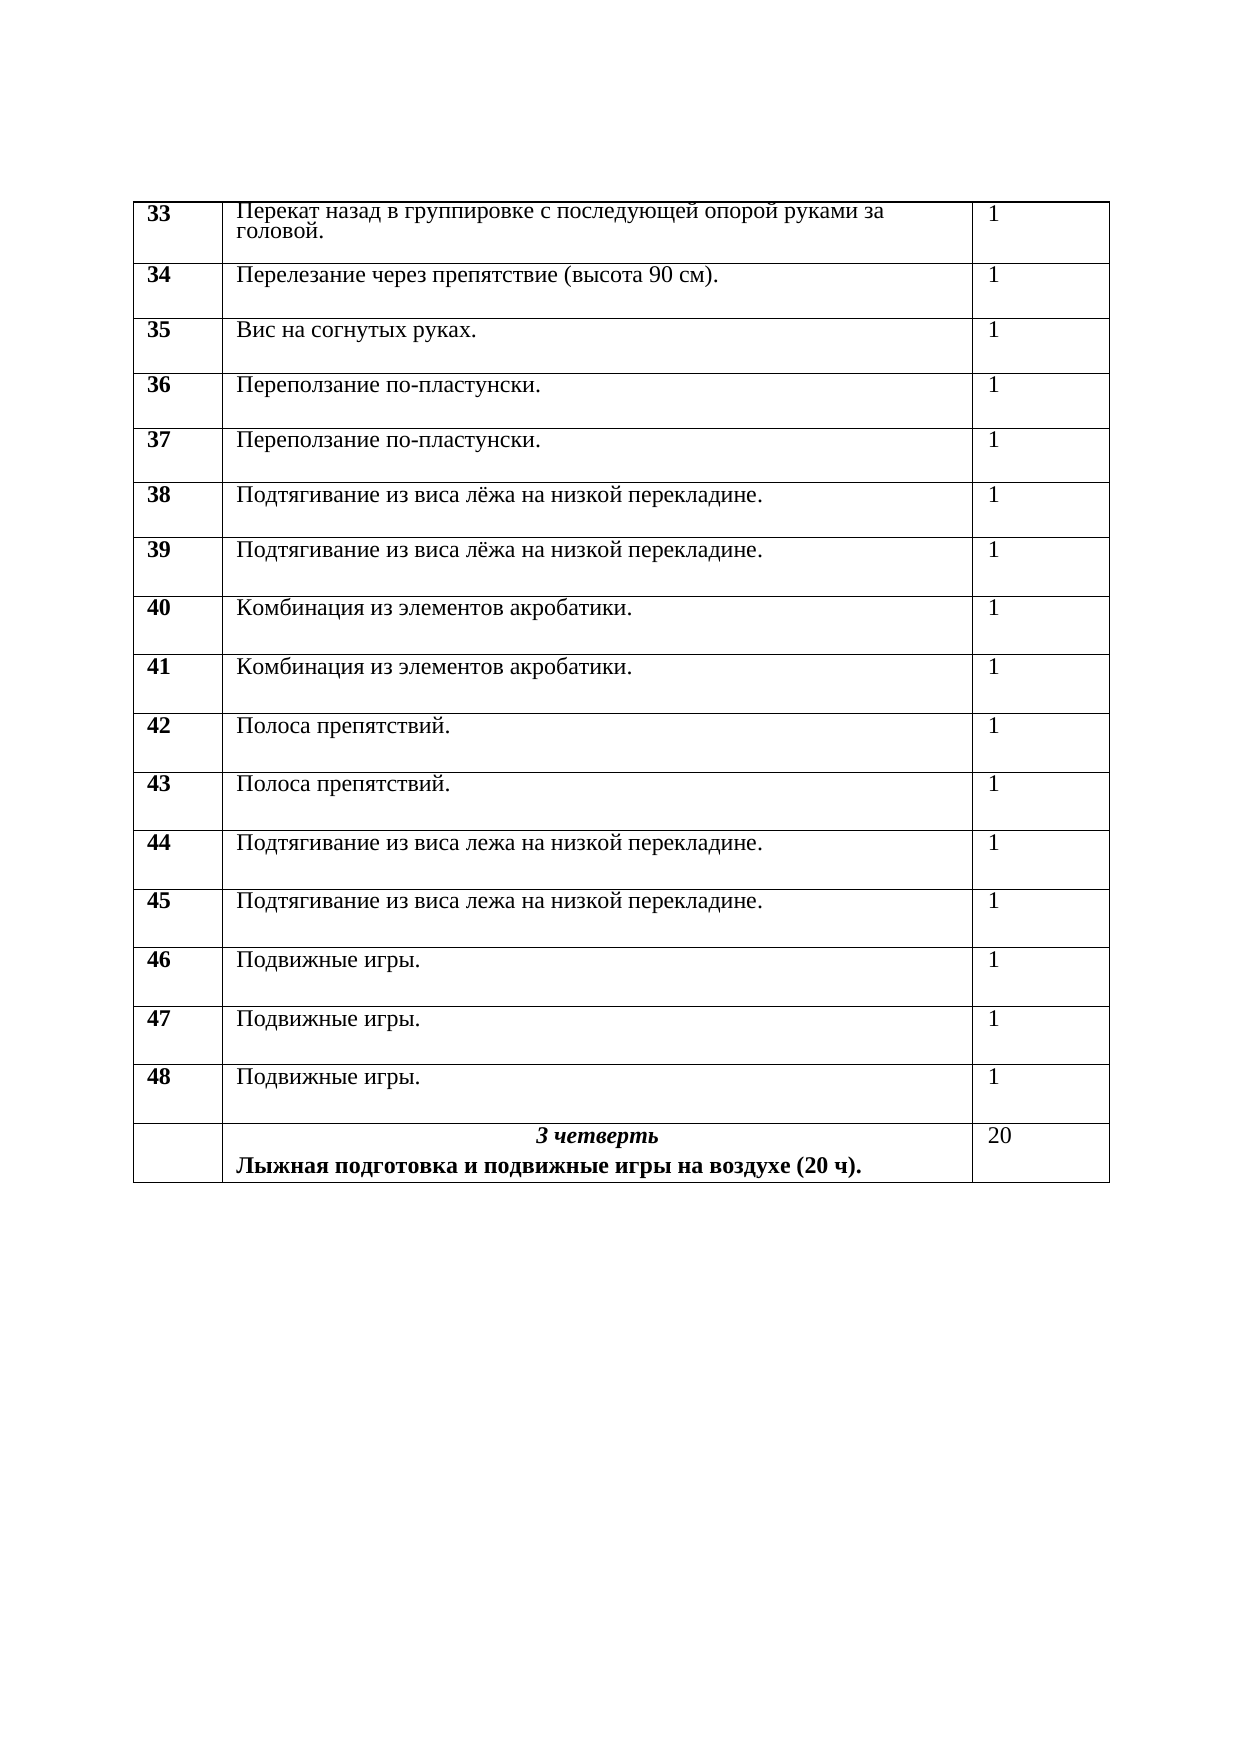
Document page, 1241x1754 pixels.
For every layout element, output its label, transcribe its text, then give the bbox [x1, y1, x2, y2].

table_cell 1 [973, 831, 1109, 889]
table_cell 3 четверть Лыжная подготовка и подвижные игры на воздухе (20 ч). [223, 1124, 972, 1182]
table_cell Подвижные игры. [223, 1007, 972, 1064]
table_cell Полоса препятствий. [223, 773, 972, 830]
table_cell 1 [973, 264, 1109, 317]
table_cell Подвижные игры. [223, 948, 972, 1006]
table_cell Комбинация из элементов акробатики. [223, 655, 972, 713]
table_cell Комбинация из элементов акробатики. [223, 597, 972, 654]
table_cell 1 [973, 483, 1109, 537]
table_cell 43 [134, 773, 222, 830]
table_cell 47 [134, 1007, 222, 1064]
table_cell [134, 1124, 222, 1182]
table_cell 45 [134, 890, 222, 947]
table_cell 34 [134, 264, 222, 317]
table_cell 38 [134, 483, 222, 537]
table_cell 1 [973, 538, 1109, 596]
table_cell 48 [134, 1065, 222, 1123]
table_cell 40 [134, 597, 222, 654]
table_cell 1 [973, 890, 1109, 947]
table_cell Переползание по-пластунски. [223, 429, 972, 482]
table_cell 1 [973, 597, 1109, 654]
table_cell 37 [134, 429, 222, 482]
table_cell 44 [134, 831, 222, 889]
table_cell Подтягивание из виса лежа на низкой перекладине. [223, 890, 972, 947]
table_cell 1 [973, 773, 1109, 830]
table_cell 1 [973, 429, 1109, 482]
table_cell 1 [973, 1065, 1109, 1123]
table_cell Полоса препятствий. [223, 714, 972, 772]
table_cell 1 [973, 203, 1109, 262]
table_cell 1 [973, 1007, 1109, 1064]
table_cell Подтягивание из виса лёжа на низкой перекладине. [223, 483, 972, 537]
table_cell 1 [973, 948, 1109, 1006]
table_cell 36 [134, 374, 222, 427]
table_cell 41 [134, 655, 222, 713]
table_cell 42 [134, 714, 222, 772]
table_cell 46 [134, 948, 222, 1006]
table_cell Переползание по-пластунски. [223, 374, 972, 427]
table_cell Подвижные игры. [223, 1065, 972, 1123]
table_cell Подтягивание из виса лежа на низкой перекладине. [223, 831, 972, 889]
table_cell 1 [973, 319, 1109, 372]
table_cell Подтягивание из виса лёжа на низкой перекладине. [223, 538, 972, 596]
table_cell 1 [973, 714, 1109, 772]
table_cell 20 [973, 1124, 1109, 1182]
table_cell Перекат назад в группировке с последующей опорой руками за головой. [223, 203, 972, 262]
table_cell Вис на согнутых руках. [223, 319, 972, 372]
table_cell 1 [973, 655, 1109, 713]
table_cell Перелезание через препятствие (высота 90 см). [223, 264, 972, 317]
table_cell 35 [134, 319, 222, 372]
table_cell 39 [134, 538, 222, 596]
table_cell 1 [973, 374, 1109, 427]
table_cell 33 [134, 203, 222, 262]
